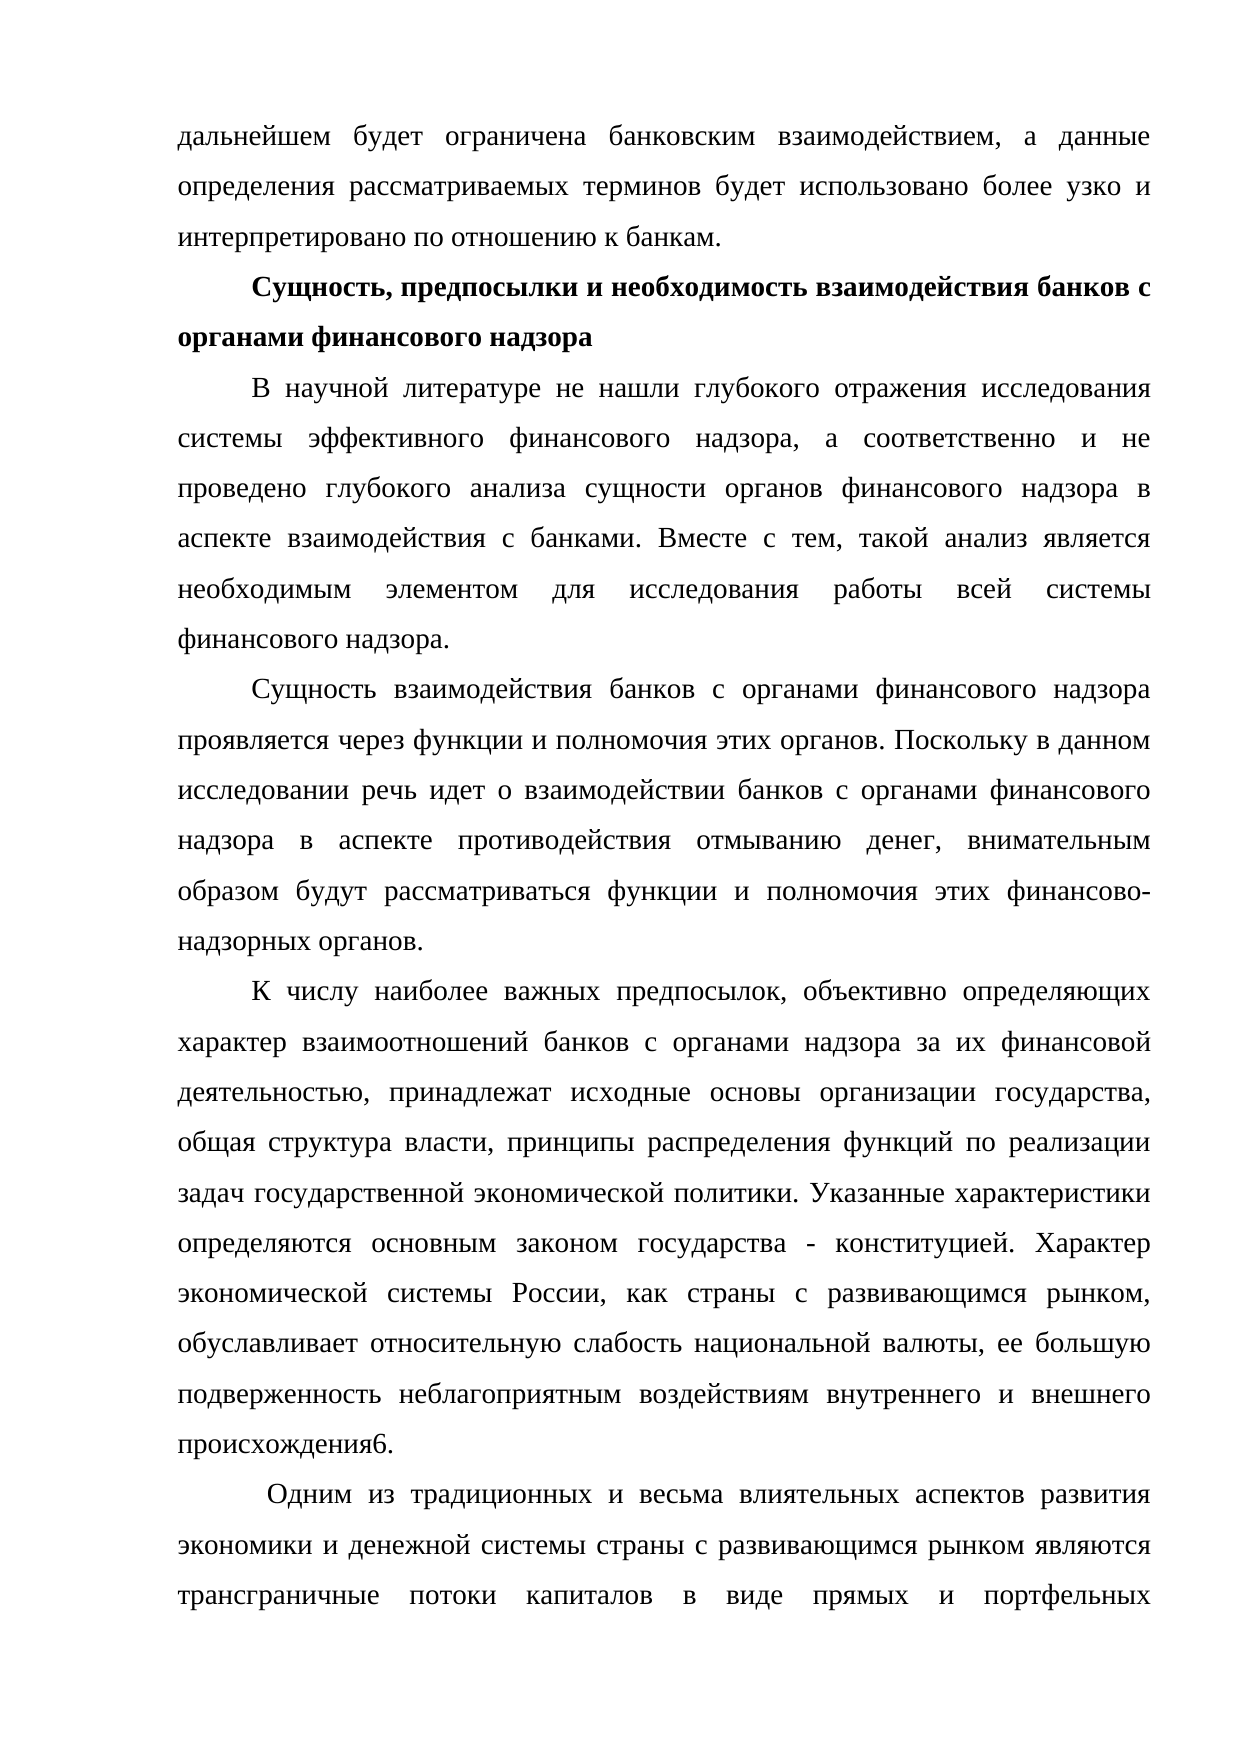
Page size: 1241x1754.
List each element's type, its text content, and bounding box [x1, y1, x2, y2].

text Сущность, предпосылки и необходимость взаимодействия банков с органами финансового надзора [177, 269, 1152, 353]
text В научной литературе не нашли глубокого отражения исследования системы эффективного финансового надзора, а соответственно и не проведено глубокого анализа сущности органов финансового надзора в аспекте взаимодействия с банками. Вместе с тем, такой анализ является необходимым элементом для исследования работы всей системы финансового надзора. [177, 370, 1152, 655]
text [177, 118, 1152, 252]
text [177, 1477, 1152, 1611]
text Сущность взаимодействия банков с органами финансового надзора проявляется через функции и полномочия этих органов. Поскольку в данном исследовании речь идет о взаимодействии банков с органами финансового надзора в аспекте противодействия отмыванию денег, внимательным образом будут рассматриваться функции и полномочия этих финансово-надзорных органов. [177, 672, 1152, 957]
text К числу наиболее важных предпосылок, объективно определяющих характер взаимоотношений банков с органами надзора за их финансовой деятельностью, принадлежат исходные основы организации государства, общая структура власти, принципы распределения функций по реализации задач государственной экономической политики. Указанные характеристики определяются основным законом государства - конституцией. Характер экономической системы России, как страны с развивающимся рынком, обуславливает относительную слабость национальной валюты, ее большую подверженность неблагоприятным воздействиям внутреннего и внешнего происхождения6. [177, 973, 1152, 1460]
